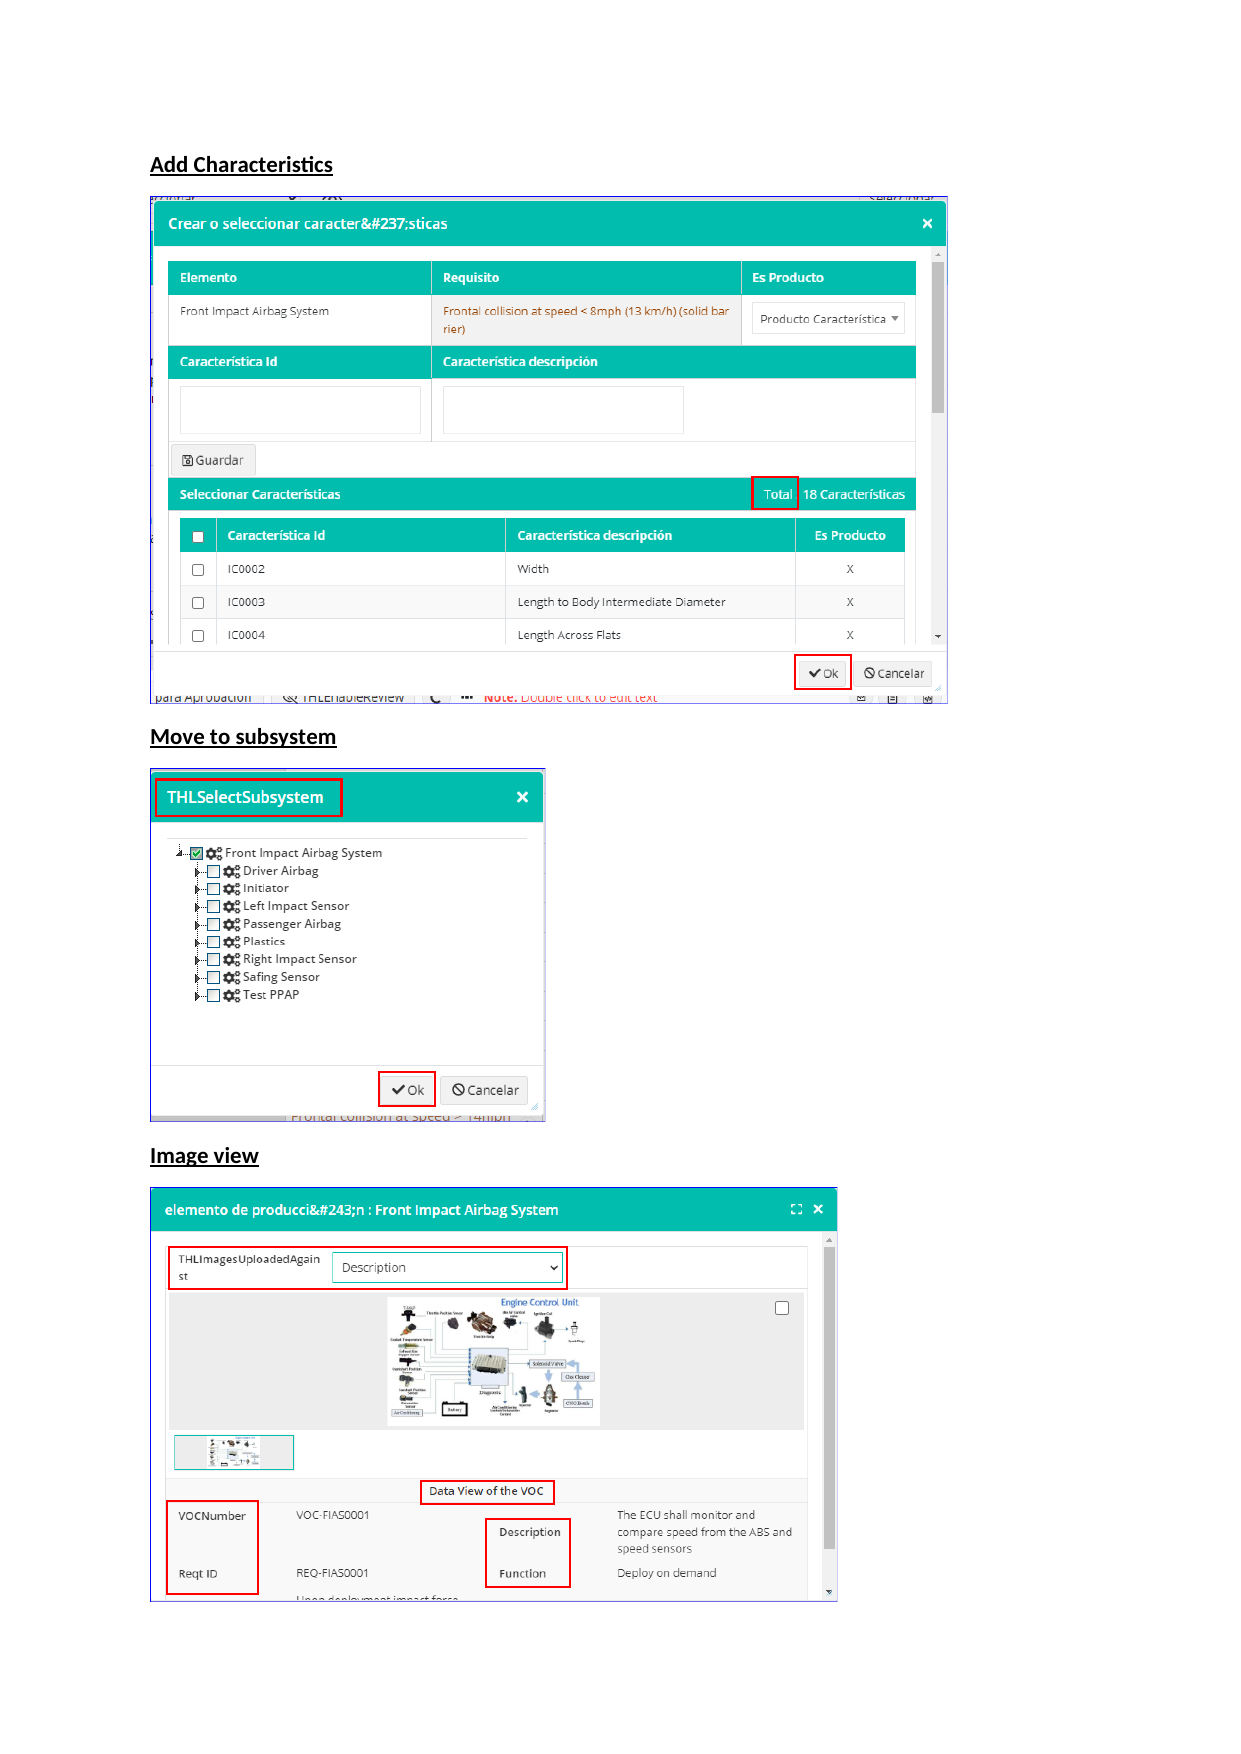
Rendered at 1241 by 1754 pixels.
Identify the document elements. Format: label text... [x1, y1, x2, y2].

picture [150, 768, 546, 1122]
text Image view [150, 1141, 1090, 1169]
picture [150, 1187, 838, 1602]
text Move to subsystem [150, 722, 1090, 750]
text Add Characteristics [150, 150, 1090, 178]
picture [150, 196, 948, 704]
